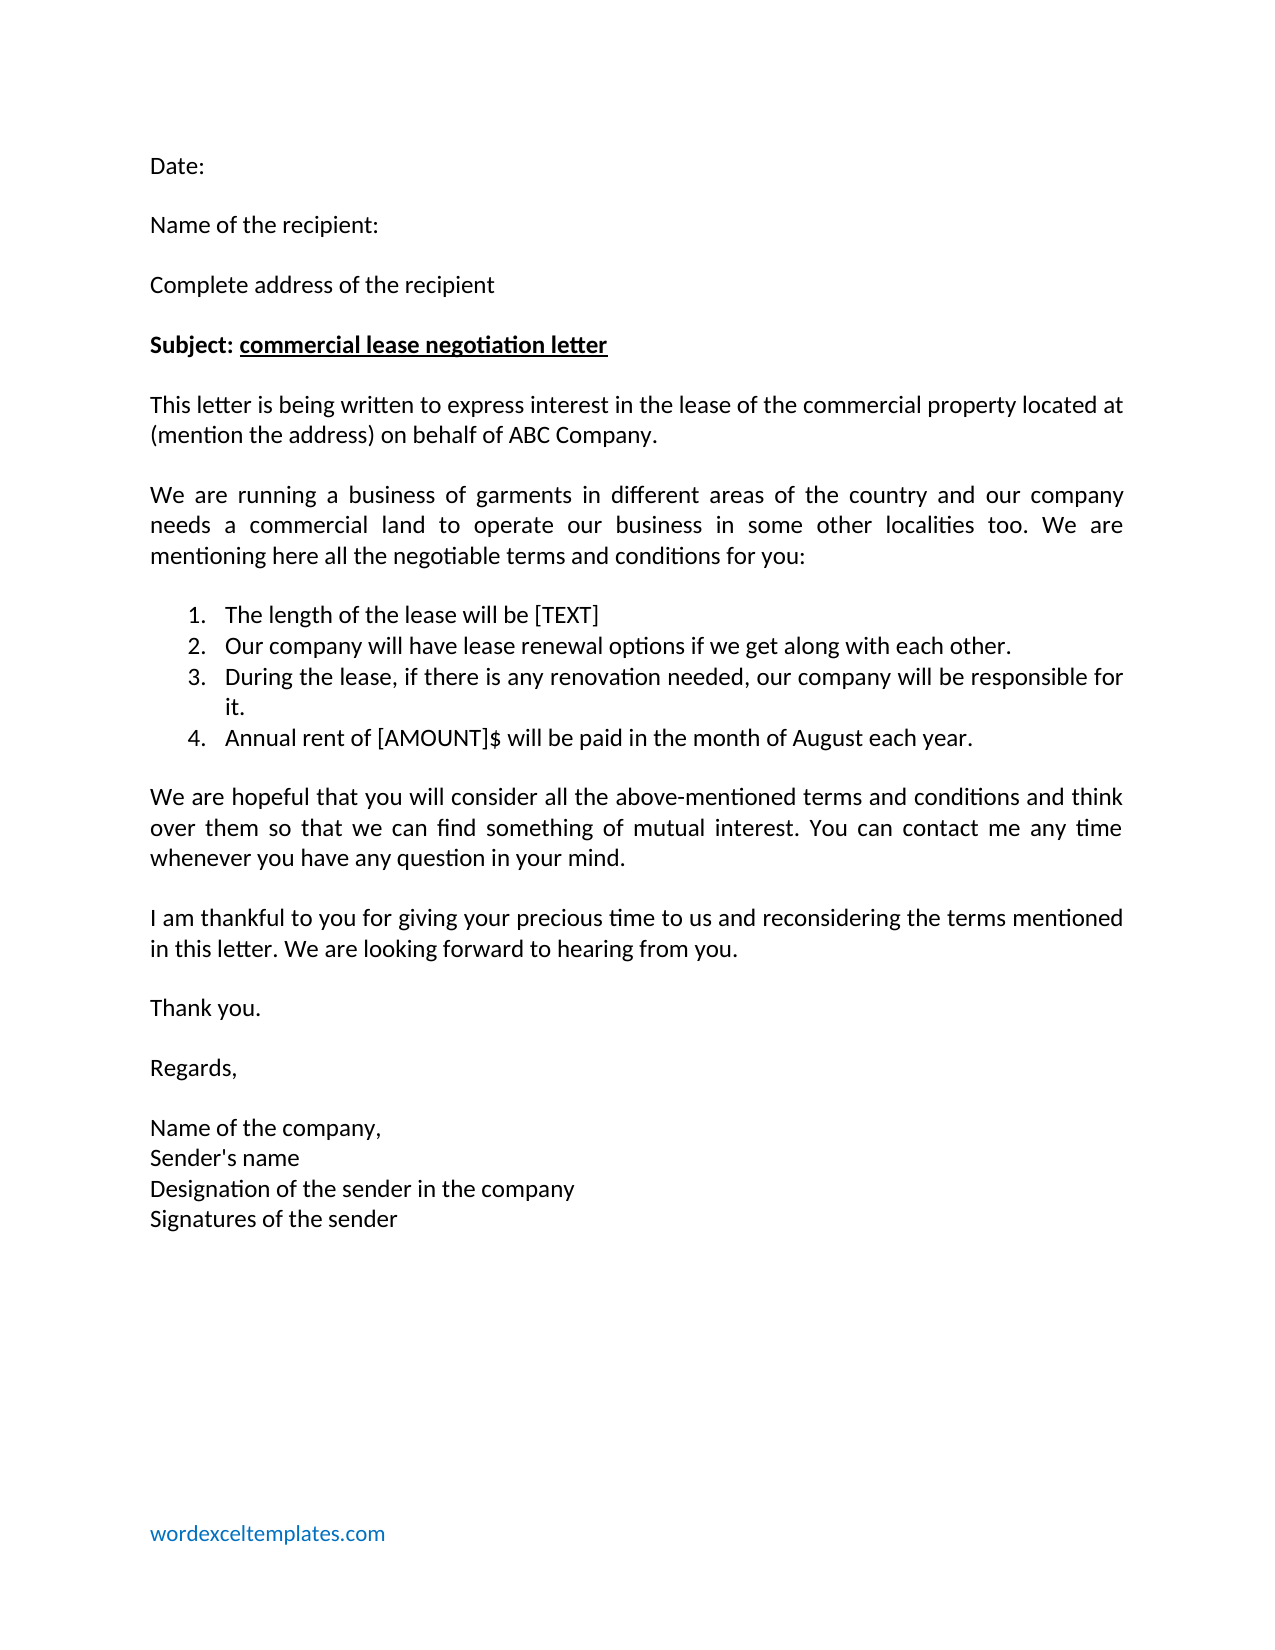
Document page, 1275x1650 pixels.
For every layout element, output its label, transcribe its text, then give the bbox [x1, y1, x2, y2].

text This letter is being written to express interest in the lease of the commercial property located at (mention the address) on behalf of ABC Company. [150, 389, 1125, 450]
text Regards, [150, 1052, 1125, 1083]
text We are running a business of garments in different areas of the country and our company needs a commercial land to operate our business in some other localities too. We are mentioning here all the negotiable terms and conditions for you: [150, 479, 1125, 571]
text Date: [150, 150, 1125, 181]
text We are hopeful that you will consider all the above-mentioned terms and conditions and think over them so that we can find something of mutual interest. You can contact me any time whenever you have any question in your mind. [150, 781, 1125, 873]
list Annual rent of [AMOUNT]$ will be paid in the month of August each year. [187, 722, 1125, 752]
text Thank you. [150, 992, 1125, 1023]
text Subject: commercial lease negotiation letter [150, 329, 1125, 359]
text Name of the recipient: [150, 210, 1125, 240]
text I am thankful to you for giving your precious time to us and reconsidering the terms mentioned in this letter. We are looking forward to hearing from you. [150, 902, 1125, 963]
list The length of the lease will be [TEXT] [187, 600, 1125, 630]
list Our company will have lease renewal options if we get along with each other. [187, 630, 1125, 661]
list During the lease, if there is any renovation needed, our company will be responsible for it. [187, 661, 1125, 722]
text Name of the company, Sender's name Designation of the sender in the company Signatures of the sender [150, 1112, 1125, 1234]
text Complete address of the recipient [150, 269, 1125, 300]
